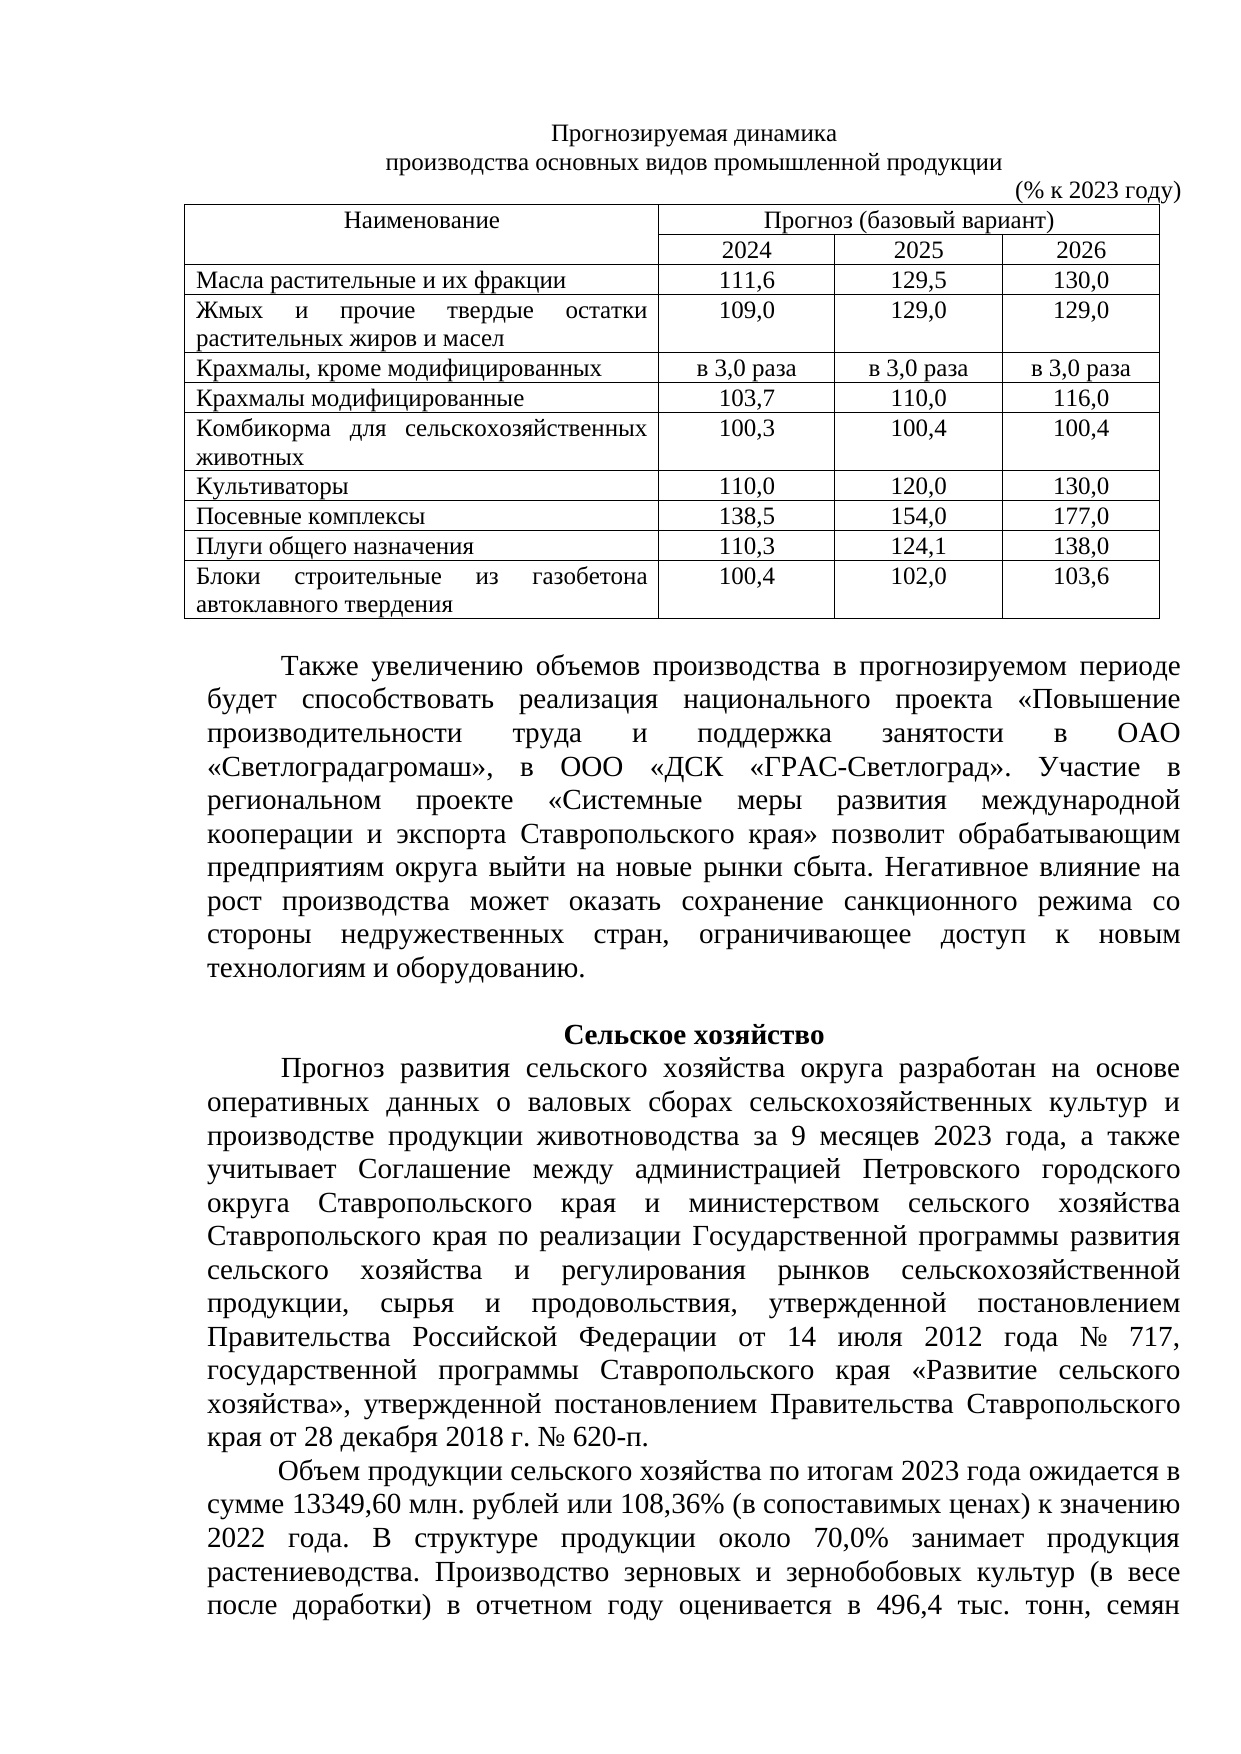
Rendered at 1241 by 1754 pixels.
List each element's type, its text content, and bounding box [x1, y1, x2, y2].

table_cell 110,0 [835, 383, 1002, 412]
table_cell 124,1 [835, 531, 1002, 560]
table_header Наименование [185, 205, 658, 264]
table_cell 103,6 [1003, 561, 1159, 618]
table_cell 100,3 [659, 413, 834, 470]
table_header Прогноз (базовый вариант) [659, 205, 1159, 234]
table_cell 102,0 [835, 561, 1002, 618]
table_cell 130,0 [1003, 471, 1159, 500]
table_cell 120,0 [835, 471, 1002, 500]
table_cell 138,0 [1003, 531, 1159, 560]
table_cell 154,0 [835, 501, 1002, 530]
table_cell 129,0 [835, 295, 1002, 352]
table_cell 130,0 [1003, 265, 1159, 294]
text Сельское хозяйство [207, 1017, 1181, 1051]
table_cell 129,5 [835, 265, 1002, 294]
table_cell 2026 [1003, 235, 1159, 264]
table_cell Жмых и прочие твердые остатки растительных жиров и масел [185, 295, 658, 352]
table_cell 2025 [835, 235, 1002, 264]
table_cell Комбикорма для сельскохозяйственных животных [185, 413, 658, 470]
table_cell 110,0 [659, 471, 834, 500]
table_cell Блоки строительные из газобетона автоклавного твердения [185, 561, 658, 618]
table_cell 116,0 [1003, 383, 1159, 412]
table_cell Крахмалы модифицированные [185, 383, 658, 412]
table_cell 103,7 [659, 383, 834, 412]
text производства основных видов промышленной продукции [207, 147, 1181, 176]
table_cell 100,4 [659, 561, 834, 618]
table_cell 111,6 [659, 265, 834, 294]
table_cell 129,0 [1003, 295, 1159, 352]
table_cell Культиваторы [185, 471, 658, 500]
table_cell 138,5 [659, 501, 834, 530]
table_cell в 3,0 раза [659, 353, 834, 382]
text Прогноз развития сельского хозяйства округа разработан на основе оперативных данных о валовых сборах сельскохозяйственных культур и производстве продукции животноводства за 9 месяцев 2023 года, а также учитывает Соглашение между администрацией Петровского городского округа Ставропольского края и министерством сельского хозяйства Ставропольского края по реализации Государственной программы развития сельского хозяйства и регулирования рынков сельскохозяйственной продукции, сырья и продовольствия, утвержденной постановлением Правительства Российской Федерации от 14 июля 2012 года № 717, государственной программы Ставропольского края «Развитие сельского хозяйства», утвержденной постановлением Правительства Ставропольского края от 28 декабря 2018 г. № 620-п. [207, 1051, 1181, 1453]
table_cell Масла растительные и их фракции [185, 265, 658, 294]
table_cell Крахмалы, кроме модифицированных [185, 353, 658, 382]
table_cell 109,0 [659, 295, 834, 352]
text Прогнозируемая динамика [207, 118, 1181, 147]
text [207, 1453, 1181, 1621]
table_cell в 3,0 раза [835, 353, 1002, 382]
table_cell Посевные комплексы [185, 501, 658, 530]
table_cell 100,4 [1003, 413, 1159, 470]
table_cell 100,4 [835, 413, 1002, 470]
text Также увеличению объемов производства в прогнозируемом периоде будет способствовать реализация национального проекта «Повышение производительности труда и поддержка занятости в ОАО «Светлоградагромаш», в ООО «ДСК «ГРАС-Светлоград». Участие в региональном проекте «Системные меры развития международной кооперации и экспорта Ставропольского края» позволит обрабатывающим предприятиям округа выйти на новые рынки сбыта. Негативное влияние на рост производства может оказать сохранение санкционного режима со стороны недружественных стран, ограничивающее доступ к новым технологиям и оборудованию. [207, 648, 1181, 983]
table_cell Плуги общего назначения [185, 531, 658, 560]
text (% к 2023 году) [207, 176, 1181, 204]
table_cell 2024 [659, 235, 834, 264]
table_cell 177,0 [1003, 501, 1159, 530]
table_cell в 3,0 раза [1003, 353, 1159, 382]
table_cell 110,3 [659, 531, 834, 560]
